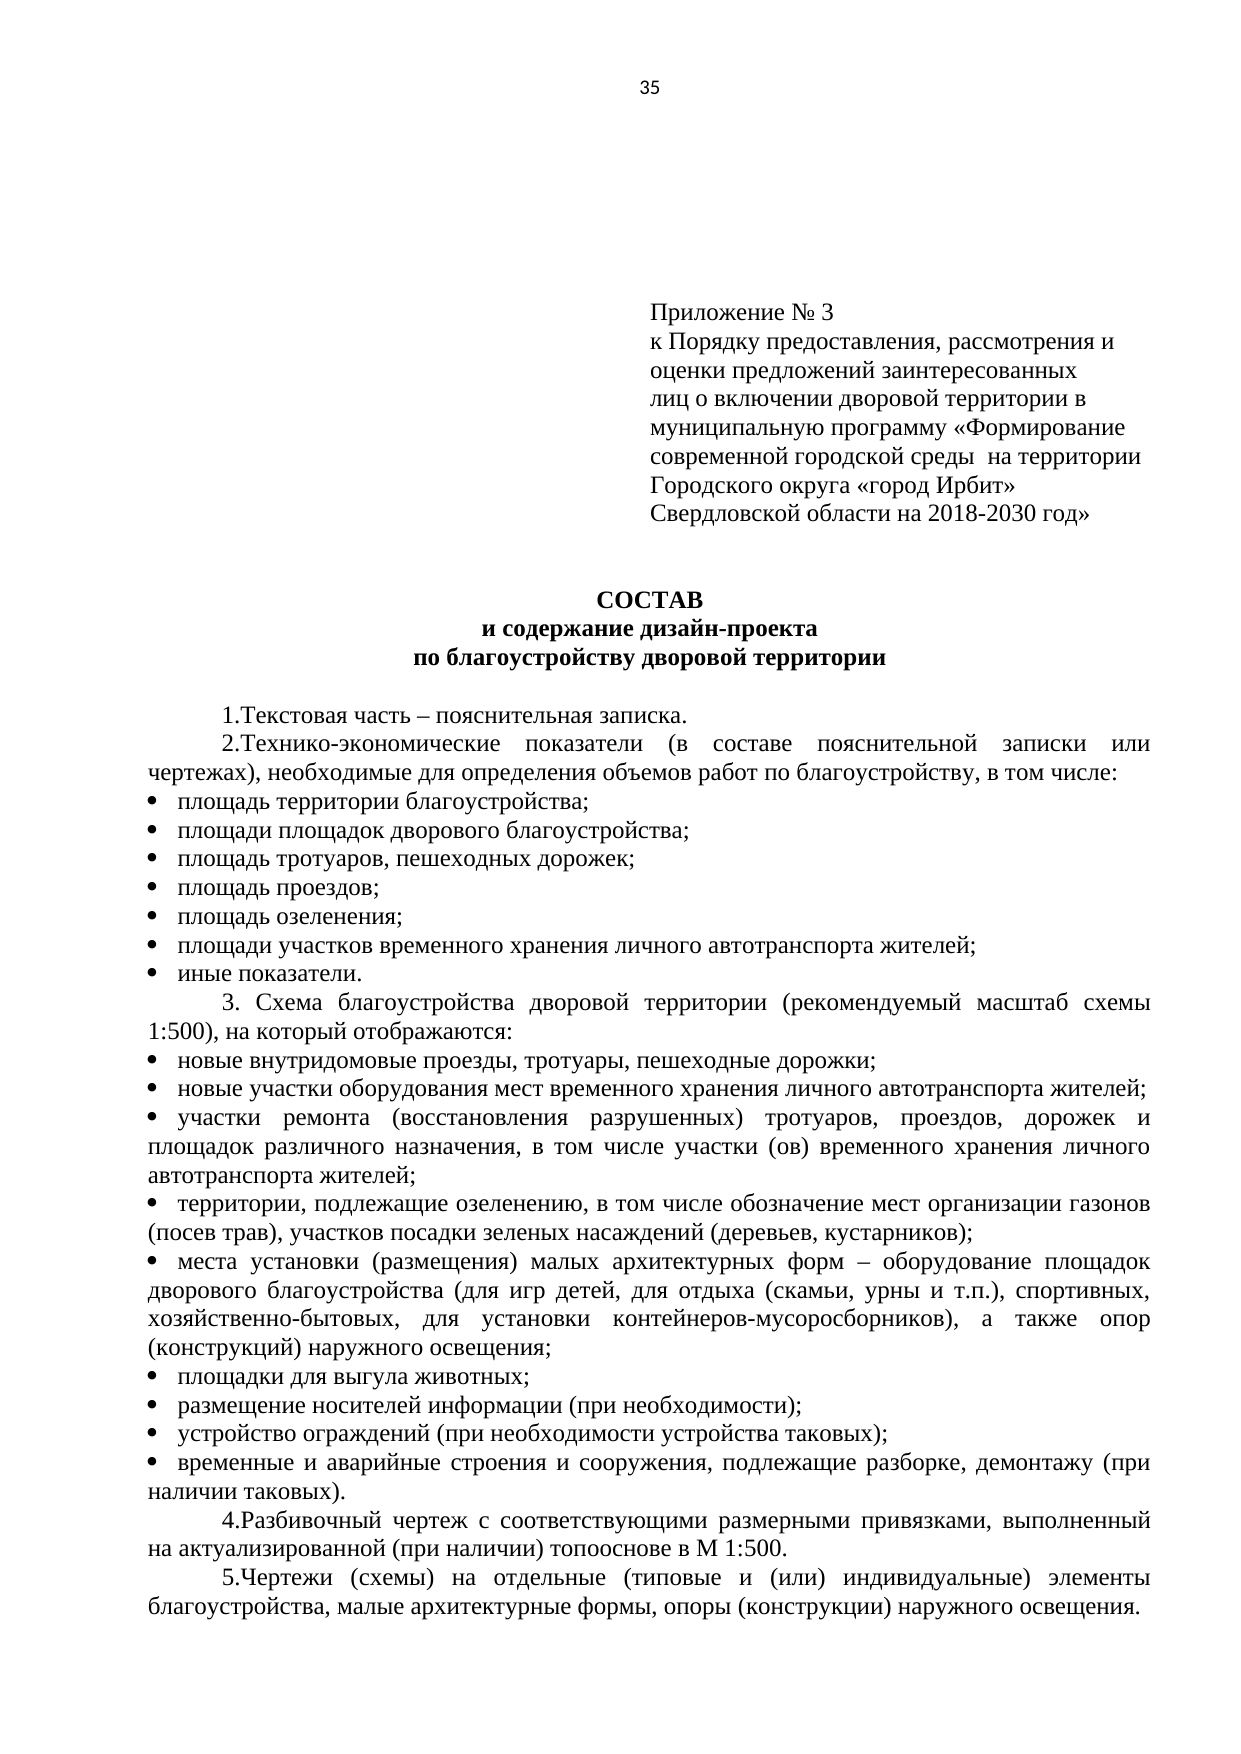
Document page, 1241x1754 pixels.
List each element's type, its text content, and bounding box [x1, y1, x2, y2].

text СОСТАВ [148, 585, 1152, 613]
list площадь территории благоустройства; [148, 786, 1152, 815]
list новые внутридомовые проезды, тротуары, пешеходные дорожки; [148, 1045, 1152, 1073]
text лиц о включении дворовой территории в муниципальную программу «Формирование [650, 383, 1152, 441]
text и содержание дизайн-проекта [148, 613, 1152, 642]
list места установки (размещения) малых архитектурных форм – оборудование площадок дворового благоустройства (для игр детей, для отдыха (скамьи, урны и т.п.), спортивных, хозяйственно-бытовых, для установки контейнеров-мусоросборников), а также опор (конструкций) наружного освещения; [148, 1246, 1152, 1361]
list участки ремонта (восстановления разрушенных) тротуаров, проездов, дорожек и площадок различного назначения, в том числе участки (ов) временного хранения личного автотранспорта жителей; [148, 1102, 1152, 1188]
text 1.Текстовая часть – пояснительная записка. [148, 700, 1152, 728]
text 2.Технико-экономические показатели (в составе пояснительной записки или чертежах), необходимые для определения объемов работ по благоустройству, в том числе: [148, 728, 1152, 786]
list площадь тротуаров, пешеходных дорожек; [148, 843, 1152, 872]
text современной городской среды на территории Городского округа «город Ирбит» [650, 441, 1152, 498]
list устройство ограждений (при необходимости устройства таковых); [148, 1418, 1152, 1447]
list площадь озеленения; [148, 901, 1152, 930]
list площадки для выгула животных; [148, 1361, 1152, 1390]
list площади участков временного хранения личного автотранспорта жителей; [148, 930, 1152, 958]
list новые участки оборудования мест временного хранения личного автотранспорта жителей; [148, 1073, 1152, 1102]
text 5.Чертежи (схемы) на отдельные (типовые и (или) индивидуальные) элементы благоустройства, малые архитектурные формы, опоры (конструкции) наружного освещения. [148, 1562, 1152, 1620]
list площади площадок дворового благоустройства; [148, 815, 1152, 843]
text Свердловской области на 2018-2030 год» [650, 498, 1152, 527]
text к Порядку предоставления, рассмотрения и оценки предложений заинтересованных [650, 326, 1152, 383]
text 4.Разбивочный чертеж с соответствующими размерными привязками, выполненный на актуализированной (при наличии) топооснове в М 1:500. [148, 1505, 1152, 1562]
list иные показатели. [148, 958, 1152, 987]
list временные и аварийные строения и сооружения, подлежащие разборке, демонтажу (при наличии таковых). [148, 1447, 1152, 1505]
list территории, подлежащие озеленению, в том числе обозначение мест организации газонов (посев трав), участков посадки зеленых насаждений (деревьев, кустарников); [148, 1188, 1152, 1246]
list площадь проездов; [148, 872, 1152, 901]
list размещение носителей информации (при необходимости); [148, 1390, 1152, 1418]
text по благоустройству дворовой территории [148, 642, 1152, 671]
text Приложение № 3 [650, 297, 1152, 326]
text 3. Схема благоустройства дворовой территории (рекомендуемый масштаб схемы 1:500), на который отображаются: [148, 987, 1152, 1045]
